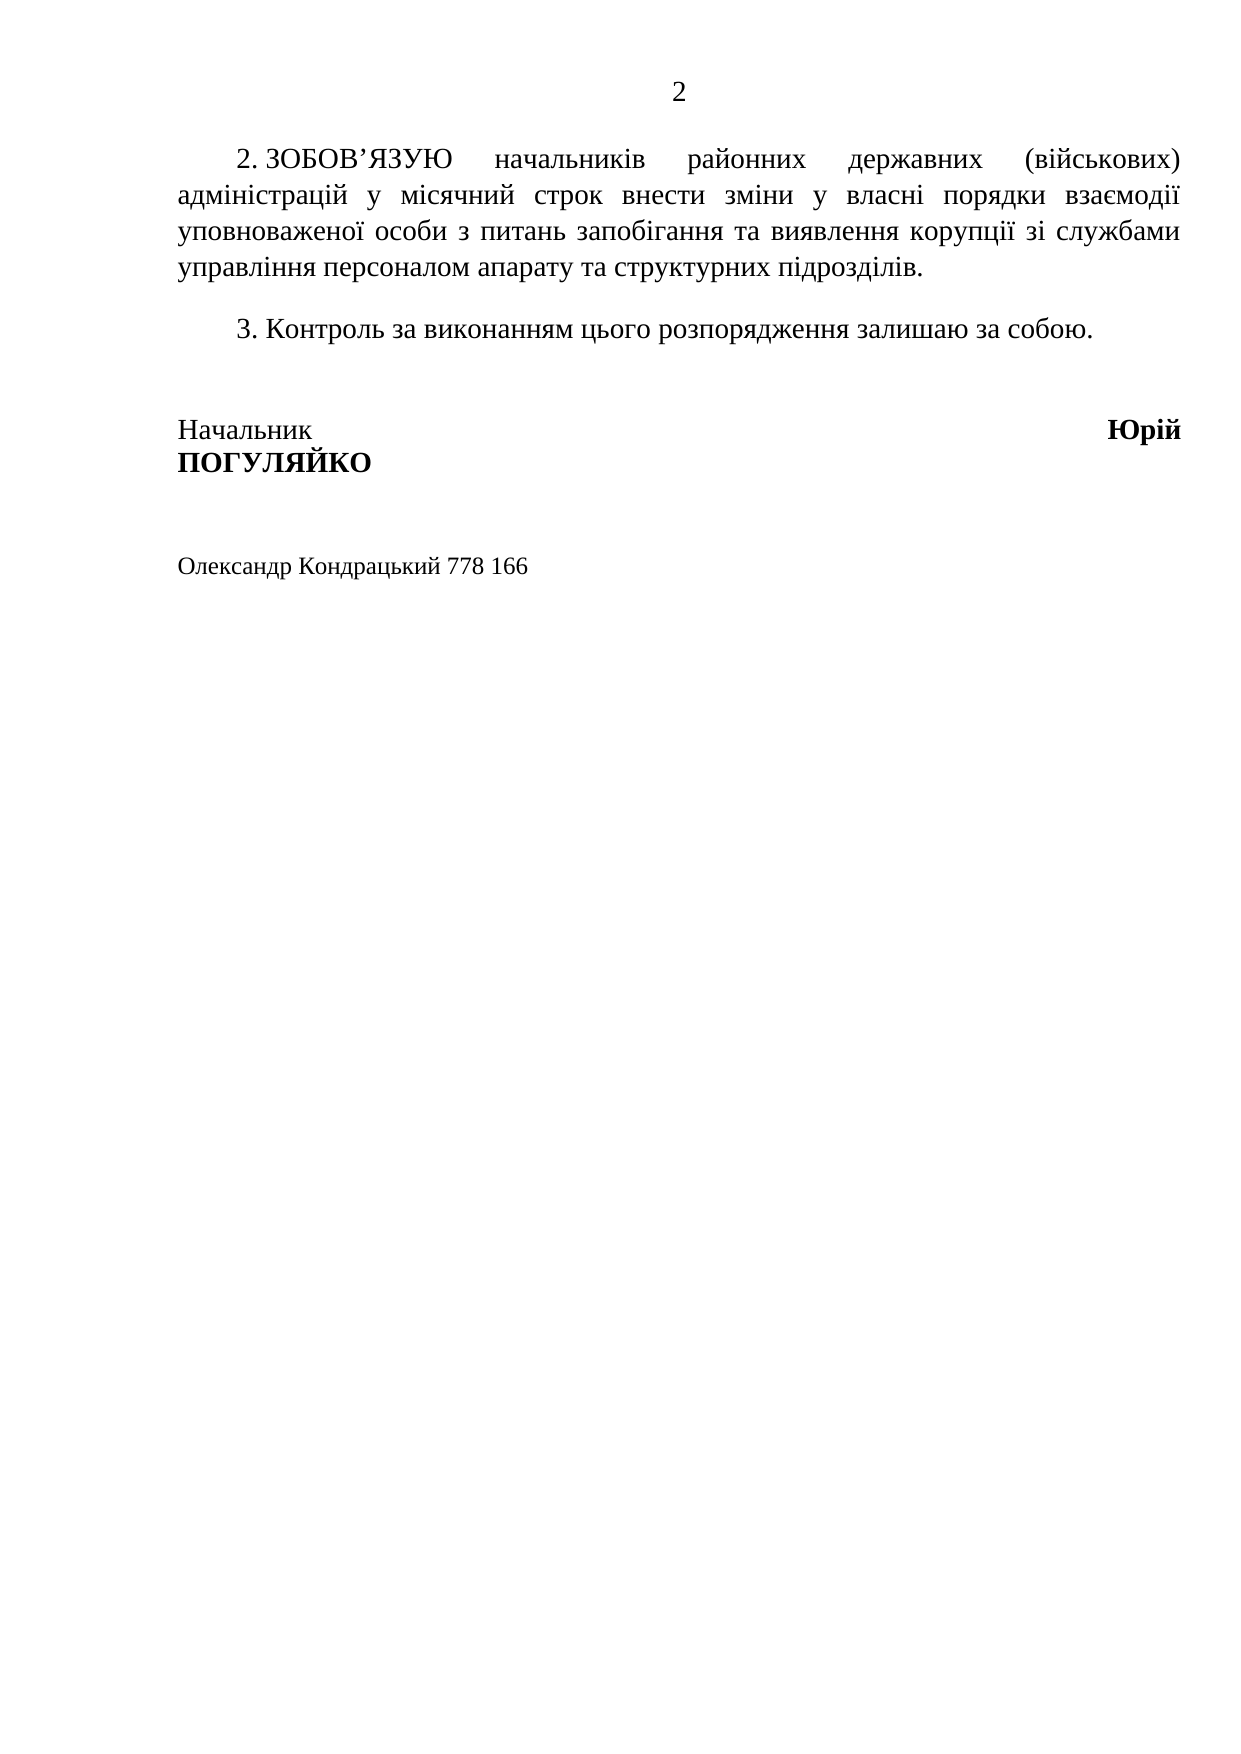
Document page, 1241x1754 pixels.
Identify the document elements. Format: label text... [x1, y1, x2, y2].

list Олександр Кондрацький 778 166 [177, 551, 1181, 580]
list 2. ЗОБОВ’ЯЗУЮ начальників районних державних (військових) адміністрацій у місячний строк внести зміни у власні порядки взаємодії уповноваженої особи з питань запобігання та виявлення корупції зі службами управління персоналом апарату та структурних підрозділів. [177, 141, 1181, 283]
text 3. Контроль за виконанням цього розпорядження залишаю за собою. [177, 311, 1181, 345]
list Начальник Юрій ПОГУЛЯЙКО [177, 412, 1181, 479]
